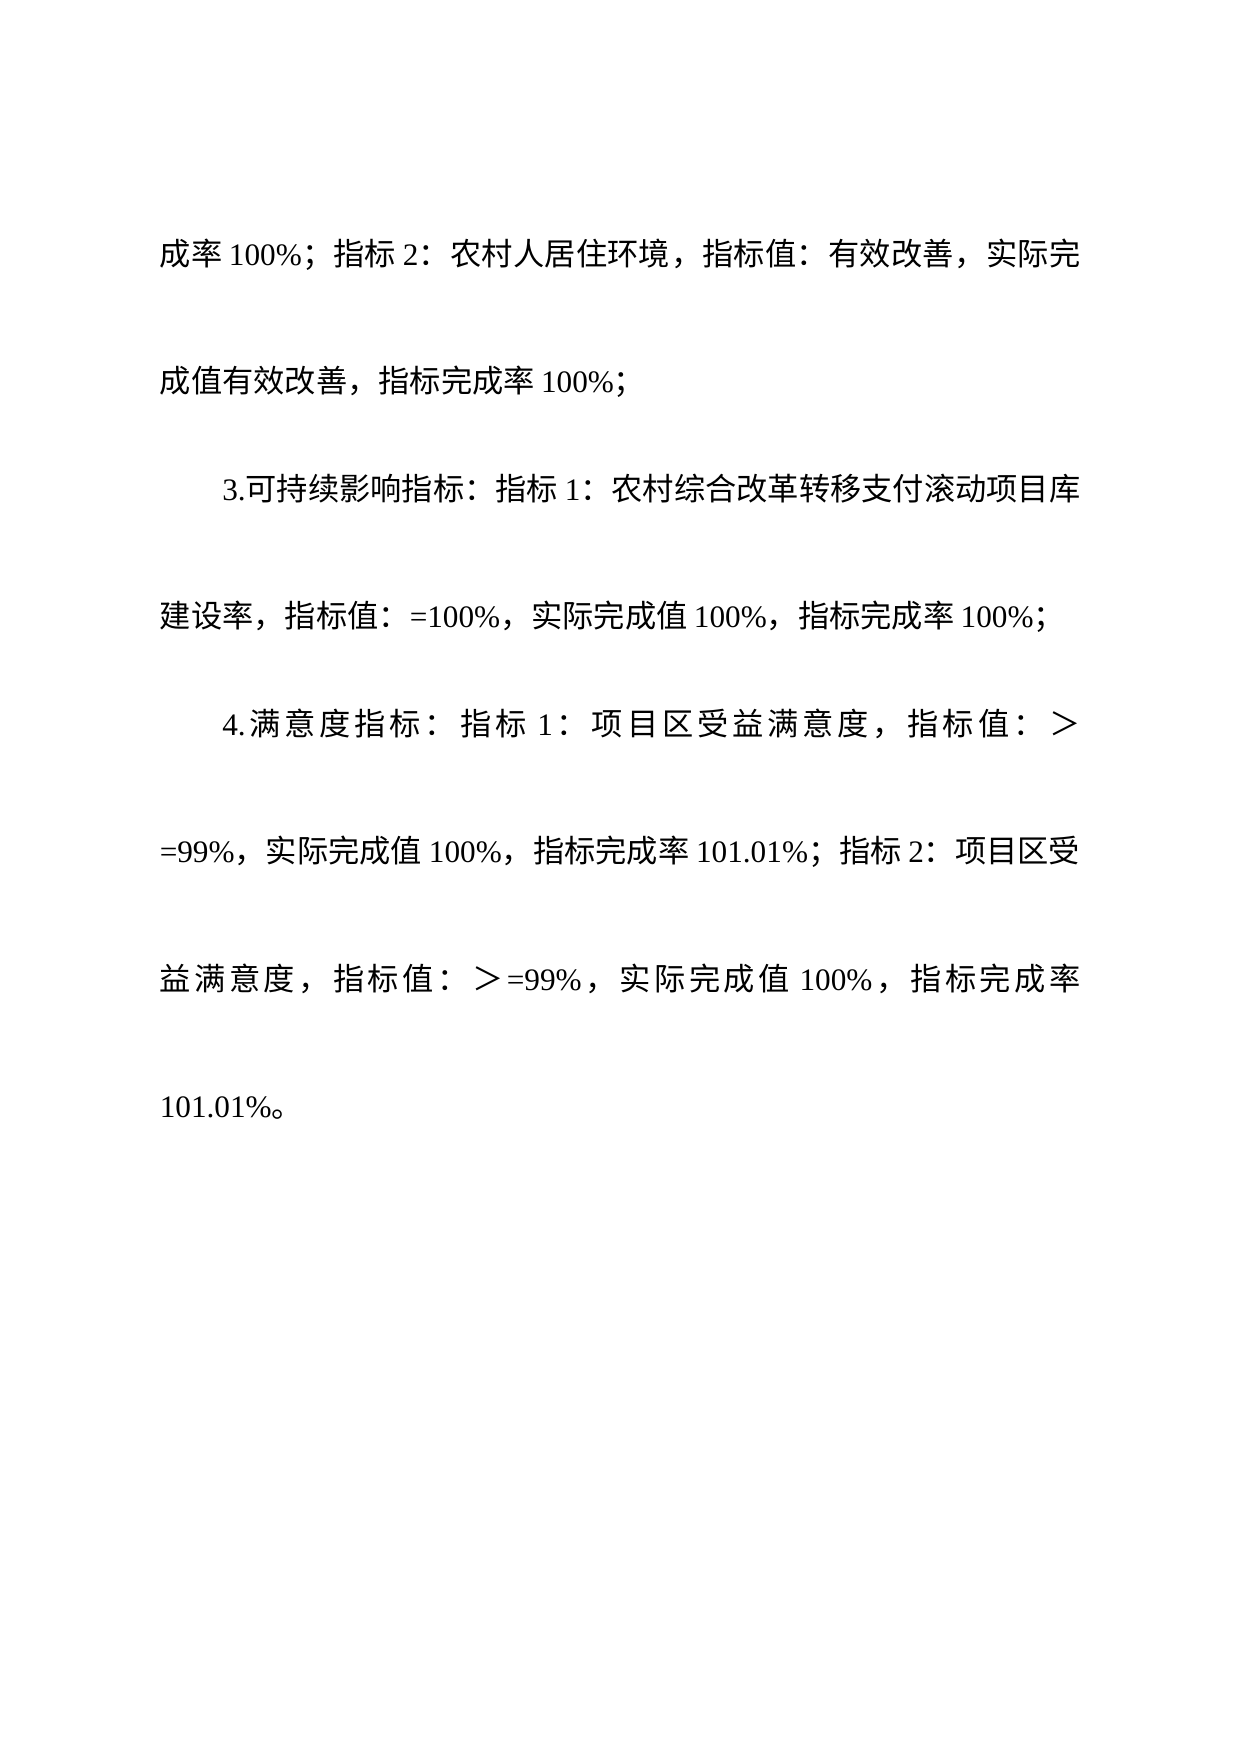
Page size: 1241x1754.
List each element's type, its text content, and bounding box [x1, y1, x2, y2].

text 4.满意度指标：指标1：项目区受益满意度，指标值：＞=99%，实际完成值100%，指标完成率101.01%；指标2：项目区受益满意度，指标值：＞=99%，实际完成值100%，指标完成率101.01%。 [159, 679, 1081, 1146]
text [159, 209, 1081, 421]
text 3.可持续影响指标：指标1：农村综合改革转移支付滚动项目库建设率，指标值：=100%，实际完成值100%，指标完成率100%； [159, 444, 1081, 656]
